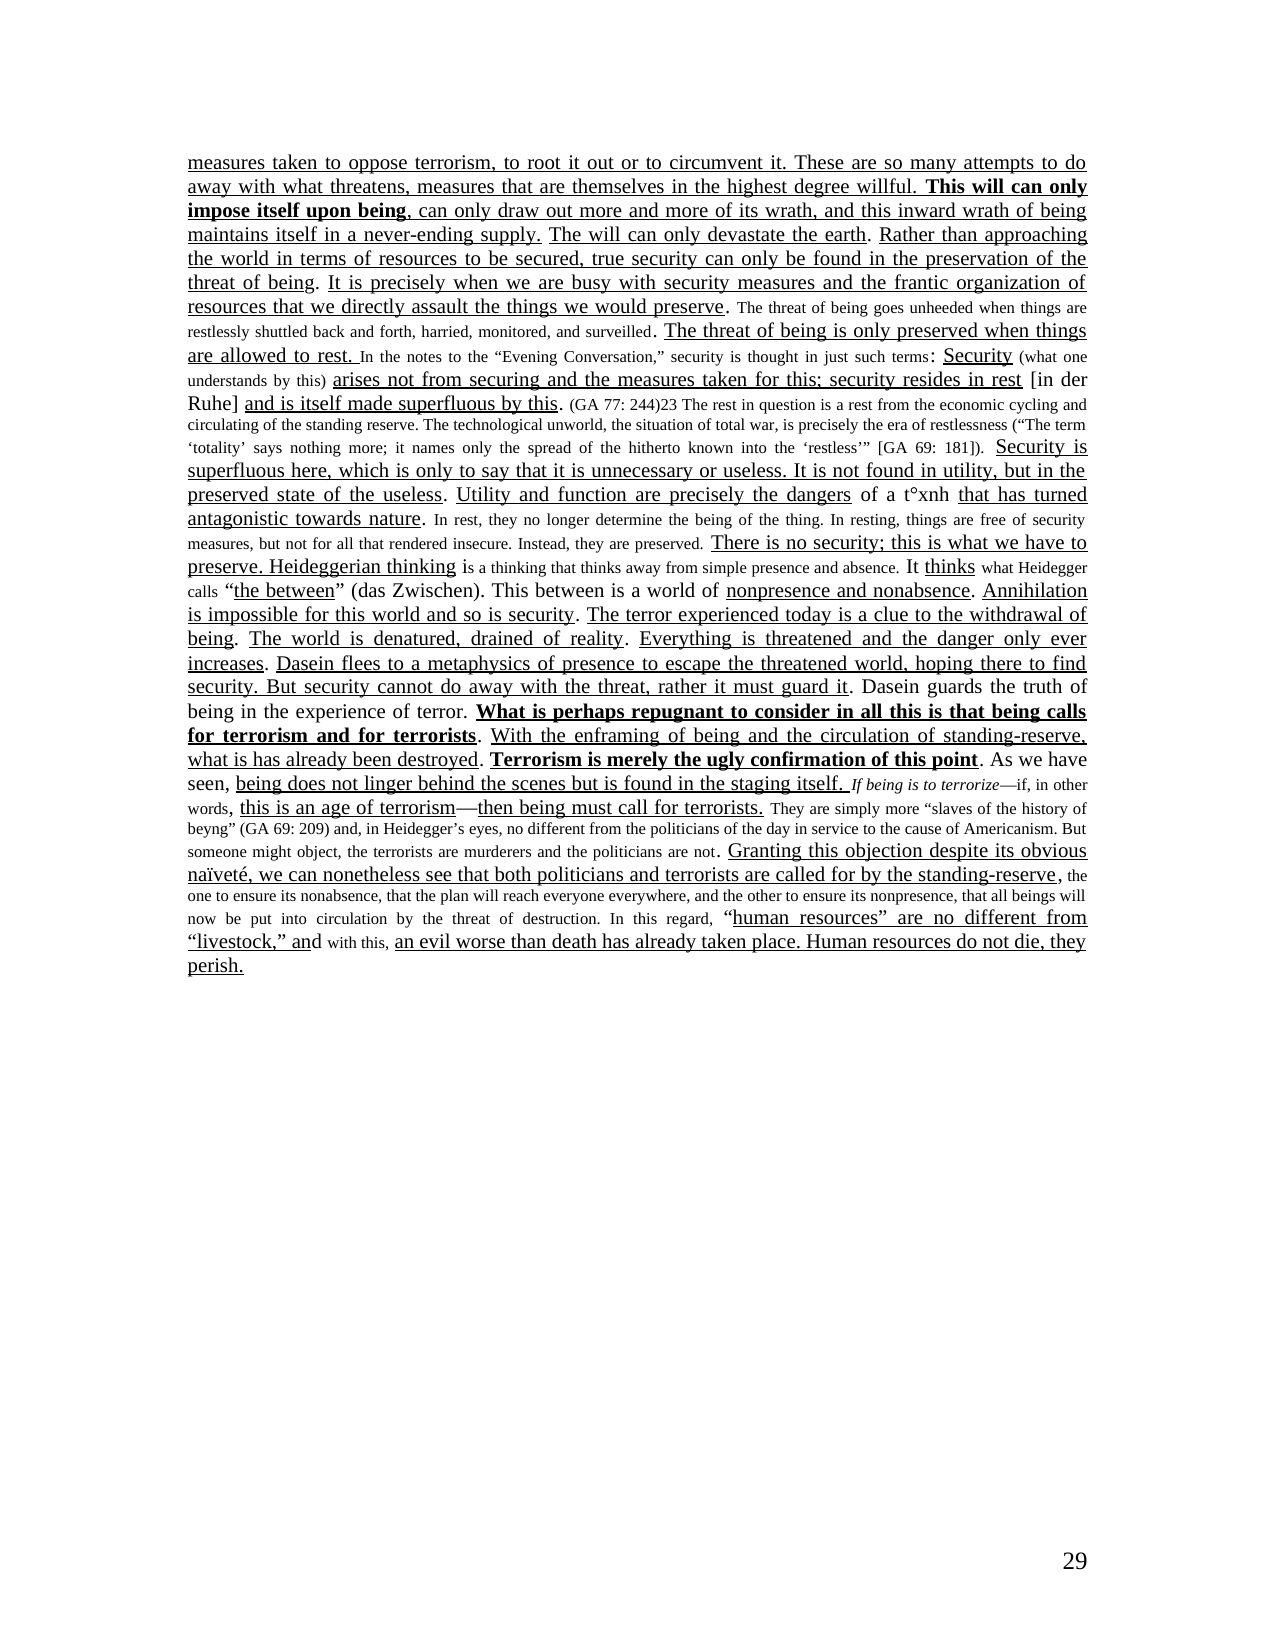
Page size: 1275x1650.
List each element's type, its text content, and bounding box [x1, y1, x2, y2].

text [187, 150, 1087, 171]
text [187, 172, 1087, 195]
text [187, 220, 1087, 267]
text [187, 268, 1087, 479]
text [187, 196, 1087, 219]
